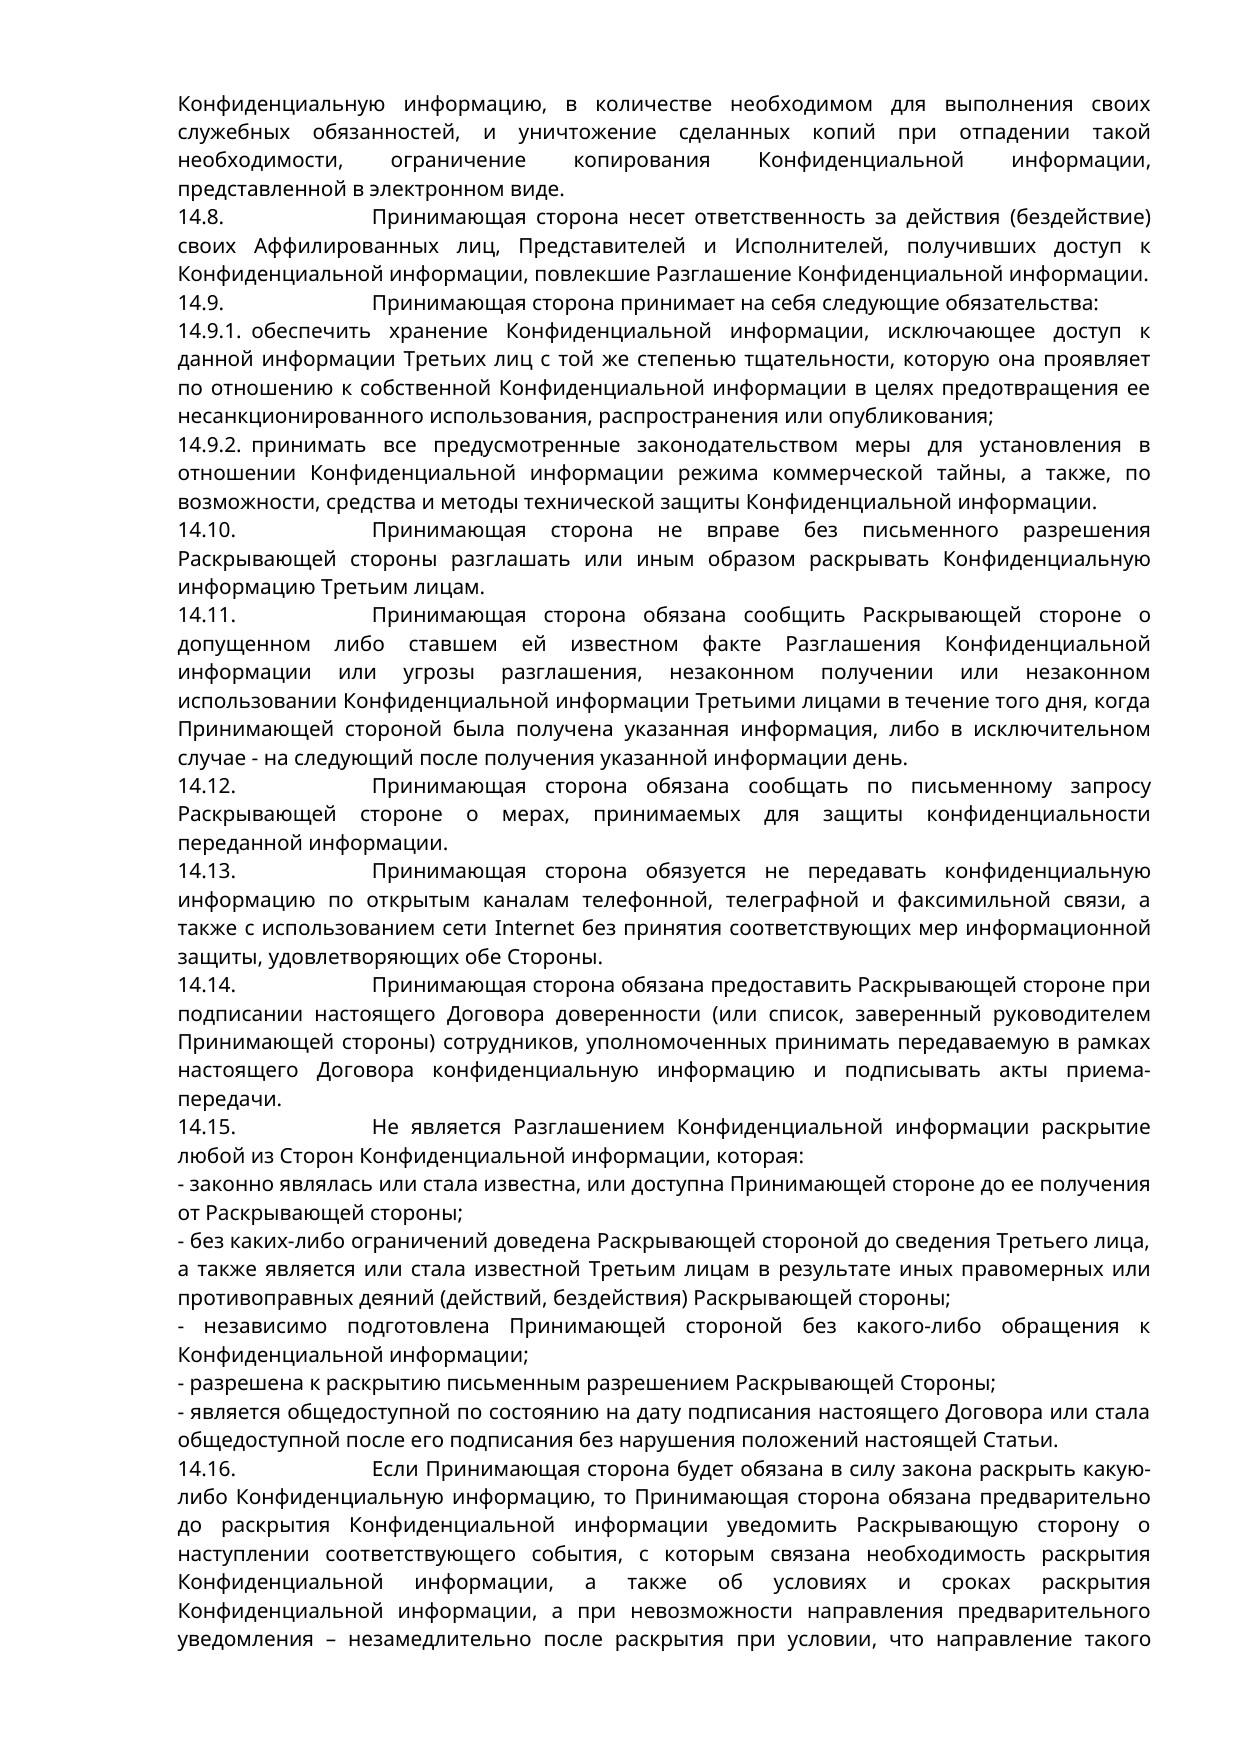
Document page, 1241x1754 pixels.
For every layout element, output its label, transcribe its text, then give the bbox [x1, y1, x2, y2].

text - разрешена к раскрытию письменным разрешением Раскрывающей Стороны; [177, 1368, 1152, 1397]
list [177, 1454, 1152, 1653]
list принимать все предусмотренные законодательством меры для установления в отношении Конфиденциальной информации режима коммерческой тайны, а также, по возможности, средства и методы технической защиты Конфиденциальной информации. [177, 430, 1152, 515]
list Принимающая сторона обязана сообщать по письменному запросу Раскрывающей стороне о мерах, принимаемых для защиты конфиденциальности переданной информации. [177, 771, 1152, 856]
list Принимающая сторона несет ответственность за действия (бездействие) своих Аффилированных лиц, Представителей и Исполнителей, получивших доступ к Конфиденциальной информации, повлекшие Разглашение Конфиденциальной информации. [177, 202, 1152, 288]
text - независимо подготовлена Принимающей стороной без какого-либо обращения к Конфиденциальной информации; [177, 1311, 1152, 1368]
list Принимающая сторона не вправе без письменного разрешения Раскрывающей стороны разглашать или иным образом раскрывать Конфиденциальную информацию Третьим лицам. [177, 515, 1152, 601]
text - без каких-либо ограничений доведена Раскрывающей стороной до сведения Третьего лица, а также является или стала известной Третьим лицам в результате иных правомерных или противоправных деяний (действий, бездействия) Раскрывающей стороны; [177, 1226, 1152, 1311]
text - является общедоступной по состоянию на дату подписания настоящего Договора или стала общедоступной после его подписания без нарушения положений настоящей Статьи. [177, 1397, 1152, 1454]
list Принимающая сторона обязана сообщить Раскрывающей стороне о допущенном либо ставшем ей известном факте Разглашения Конфиденциальной информации или угрозы разглашения, незаконном получении или незаконном использовании Конфиденциальной информации Третьими лицами в течение того дня, когда Принимающей стороной была получена указанная информация, либо в исключительном случае - на следующий после получения указанной информации день. [177, 601, 1152, 771]
list Принимающая сторона обязуется не передавать конфиденциальную информацию по открытым каналам телефонной, телеграфной и факсимильной связи, а также с использованием сети Internet без принятия соответствующих мер информационной защиты, удовлетворяющих обе Стороны. [177, 856, 1152, 970]
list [177, 89, 1152, 202]
list Принимающая сторона принимает на себя следующие обязательства: [177, 288, 1152, 316]
list Принимающая сторона обязана предоставить Раскрывающей стороне при подписании настоящего Договора доверенности (или список, заверенный руководителем Принимающей стороны) сотрудников, уполномоченных принимать передаваемую в рамках настоящего Договора конфиденциальную информацию и подписывать акты приема-передачи. [177, 970, 1152, 1112]
list обеспечить хранение Конфиденциальной информации, исключающее доступ к данной информации Третьих лиц с той же степенью тщательности, которую она проявляет по отношению к собственной Конфиденциальной информации в целях предотвращения ее несанкционированного использования, распространения или опубликования; [177, 316, 1152, 430]
list Не является Разглашением Конфиденциальной информации раскрытие любой из Сторон Конфиденциальной информации, которая: [177, 1112, 1152, 1169]
text - законно являлась или стала известна, или доступна Принимающей стороне до ее получения от Раскрывающей стороны; [177, 1169, 1152, 1226]
